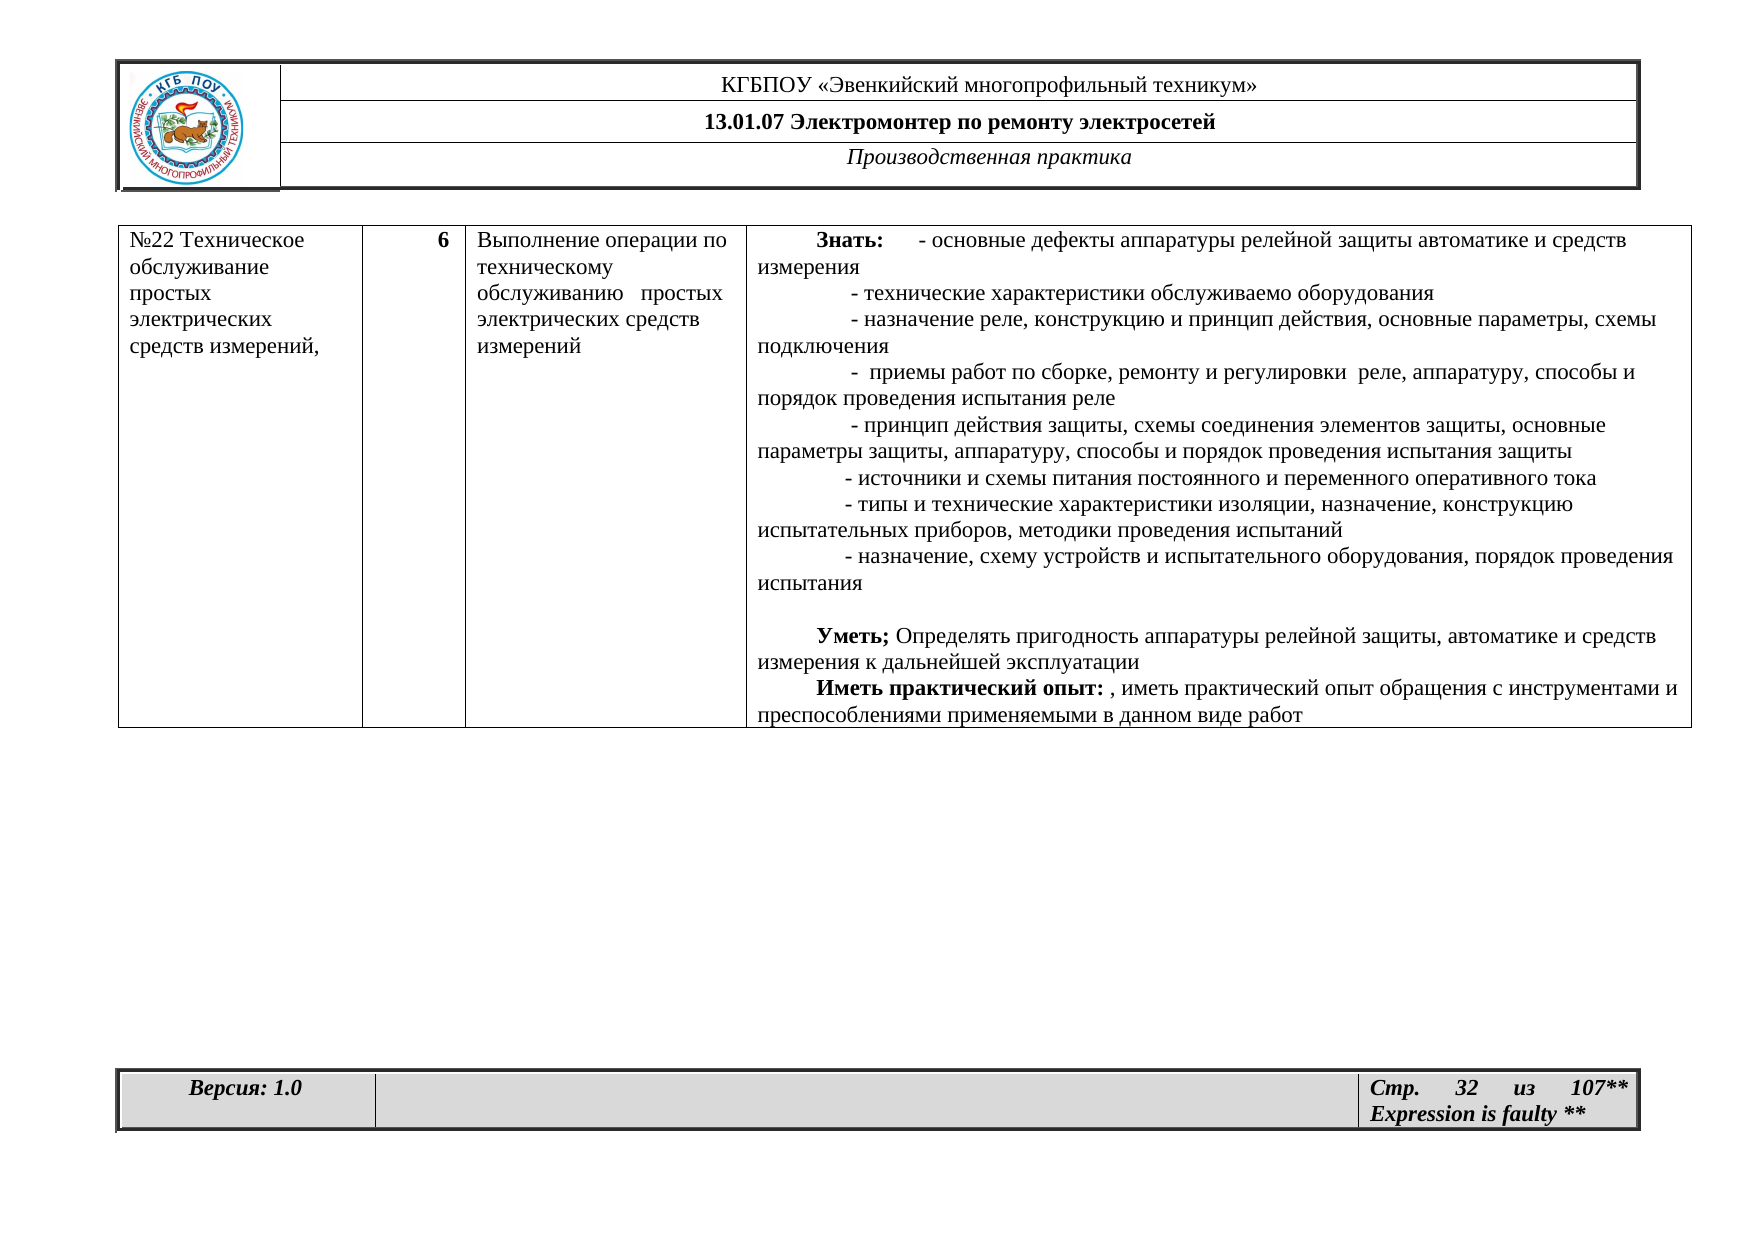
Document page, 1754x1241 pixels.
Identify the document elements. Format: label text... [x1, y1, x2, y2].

table_cell Выполнение операции по техническому обслуживанию простых электрических средств измерений [466, 226, 746, 727]
picture [129, 71, 244, 186]
picture [129, 71, 176, 119]
table_cell Знать: - основные дефекты аппаратуры релейной защиты автоматике и средств измерения - технические характеристики обслуживаемо оборудования - назначение реле, конструкцию и принцип действия, основные параметры, схемы подключения - приемы работ по сборке, ремонту и регулировки реле, аппаратуру, способы и порядок проведения испытания реле - принцип действия защиты, схемы соединения элементов защиты, основные параметры защиты, аппаратуру, способы и порядок проведения испытания защиты - источники и схемы питания постоянного и переменного оперативного тока - типы и технические характеристики изоляции, назначение, конструкцию испытательных приборов, методики проведения испытаний - назначение, схему устройств и испытательного оборудования, порядок проведения испытания Уметь; Определять пригодность аппаратуры релейной защиты, автоматике и средств измерения к дальнейшей эксплуатации Иметь практический опыт: , иметь практический опыт обращения с инструментами и преспособлениями применяемыми в данном виде работ [747, 226, 1691, 727]
table_cell №22 Техническое обслуживание простых электрических средств измерений, [119, 226, 362, 727]
table_cell 6 [363, 226, 465, 727]
